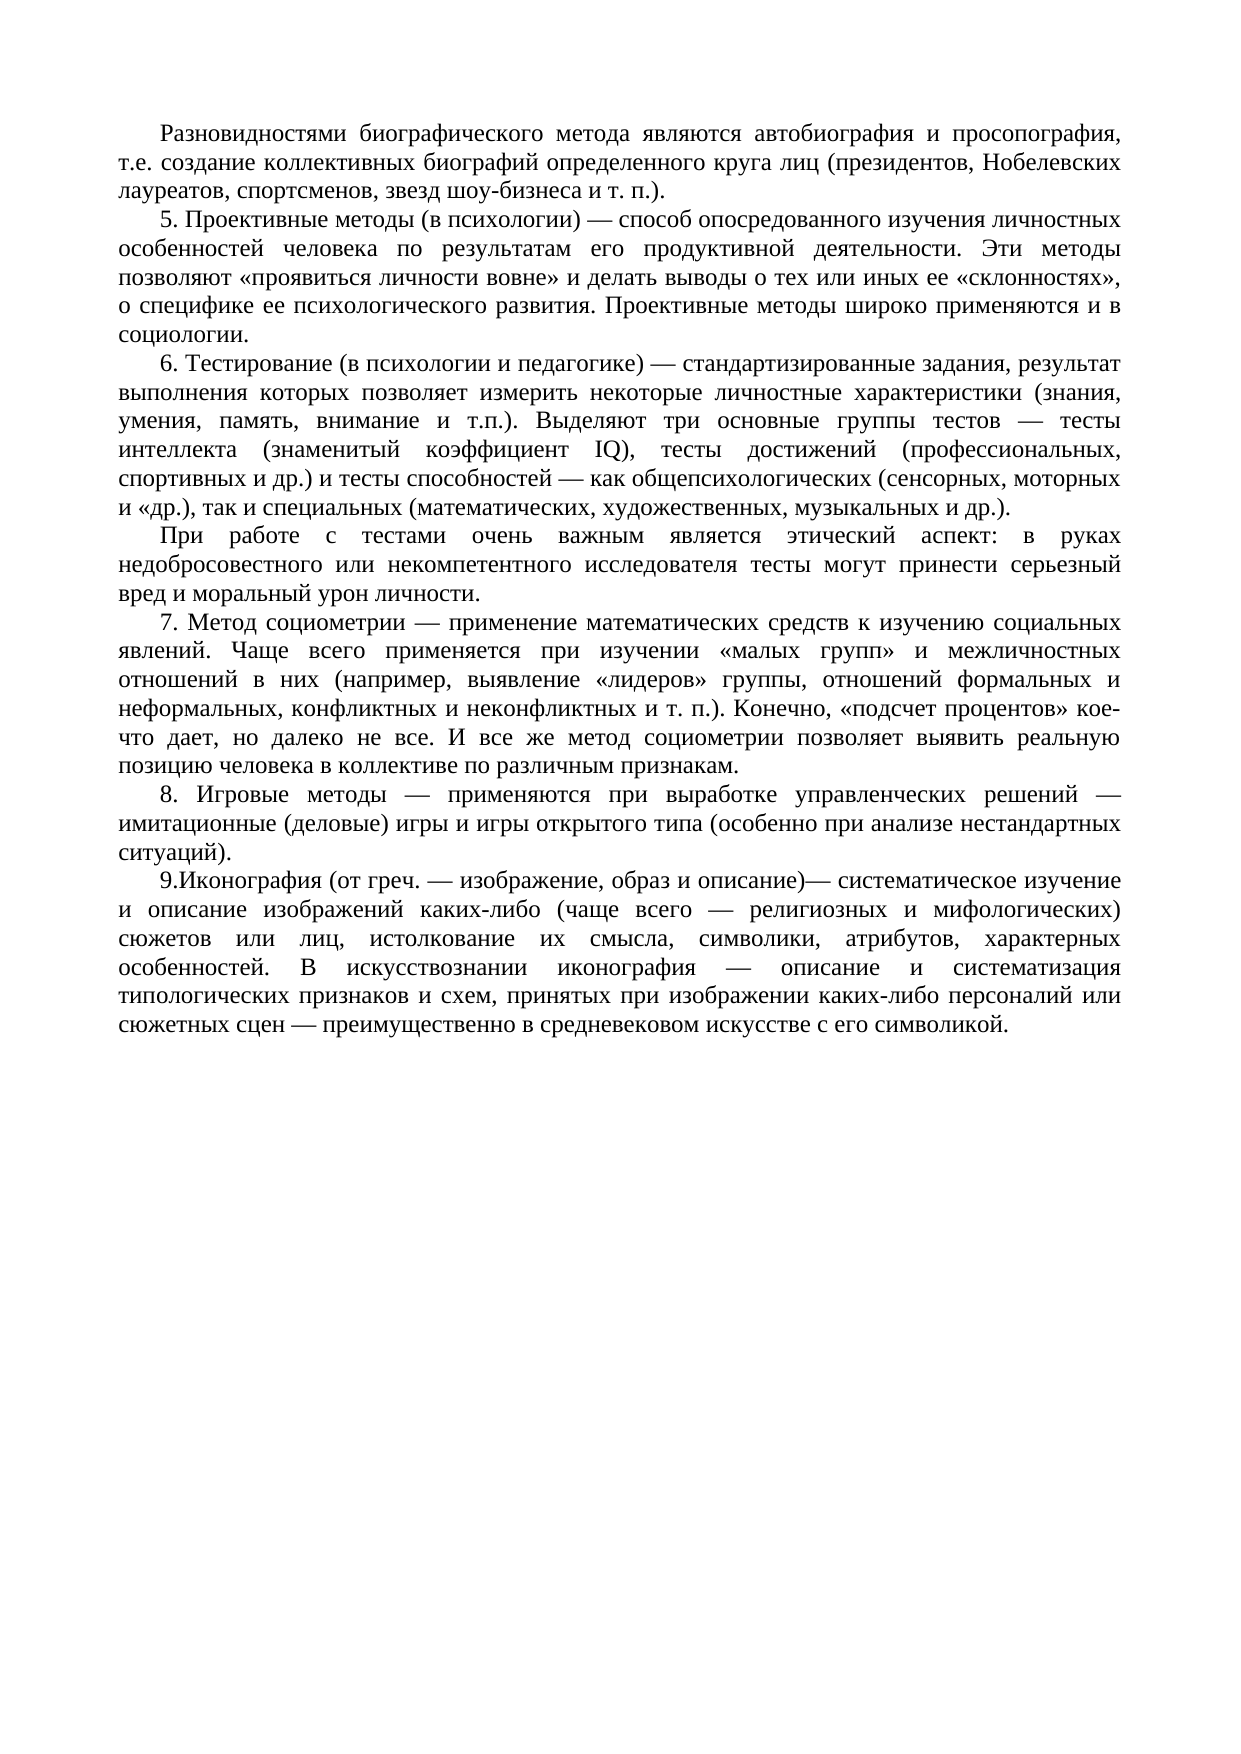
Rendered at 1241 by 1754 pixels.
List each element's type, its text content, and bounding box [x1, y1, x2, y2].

text 9.Иконография (от греч. — изображение, образ и описание)— систематическое изучение и описание изображений каких-либо (чаще всего — религиозных и мифологических) сюжетов или лиц, истолкование их смысла, символики, атрибутов, характерных особенностей. В искусствознании иконография — описание и систематизация типологических признаков и схем, принятых при изображении каких-либо персоналий или сюжетных сцен — преимущественно в средневековом искусстве с его символикой. [118, 866, 1122, 1038]
text При работе с тестами очень важным является этический аспект: в руках недобросовестного или некомпетентного исследователя тесты могут принести серьезный вред и моральный урон личности. [118, 521, 1122, 607]
text 6. Тестирование (в психологии и педагогике) — стандартизированные задания, результат выполнения которых позволяет измерить некоторые личностные характеристики (знания, умения, память, внимание и т.п.). Выделяют три основные группы тестов — тесты интеллекта (знаменитый коэффициент IQ), тесты достижений (профессиональных, спортивных и др.) и тесты способностей — как общепсихологических (сенсорных, моторных и «др.), так и специальных (математических, художественных, музыкальных и др.). [118, 348, 1122, 521]
text 7. Метод социометрии — применение математических средств к изучению социальных явлений. Чаще всего применяется при изучении «малых групп» и межличностных отношений в них (например, выявление «лидеров» группы, отношений формальных и неформальных, конфликтных и неконфликтных и т. п.). Конечно, «подсчет процентов» кое-что дает, но далеко не все. И все же метод социометрии позволяет выявить реальную позицию человека в коллективе по различным признакам. [118, 607, 1122, 779]
text 5. Проективные методы (в психологии) — способ опосредованного изучения личностных особенностей человека по результатам его продуктивной деятельности. Эти методы позволяют «проявиться личности вовне» и делать выводы о тех или иных ее «склонностях», о специфике ее психологического развития. Проективные методы широко применяются и в социологии. [118, 204, 1122, 348]
text Разновидностями биографического метода являются автобиография и просопография, т.е. создание коллективных биографий определенного круга лиц (президентов, Нобелевских лауреатов, спортсменов, звезд шоу-бизнеса и т. п.). [118, 118, 1122, 204]
text 8. Игровые методы — применяются при выработке управленческих решений — имитационные (деловые) игры и игры открытого типа (особенно при анализе нестандартных ситуаций). [118, 779, 1122, 866]
